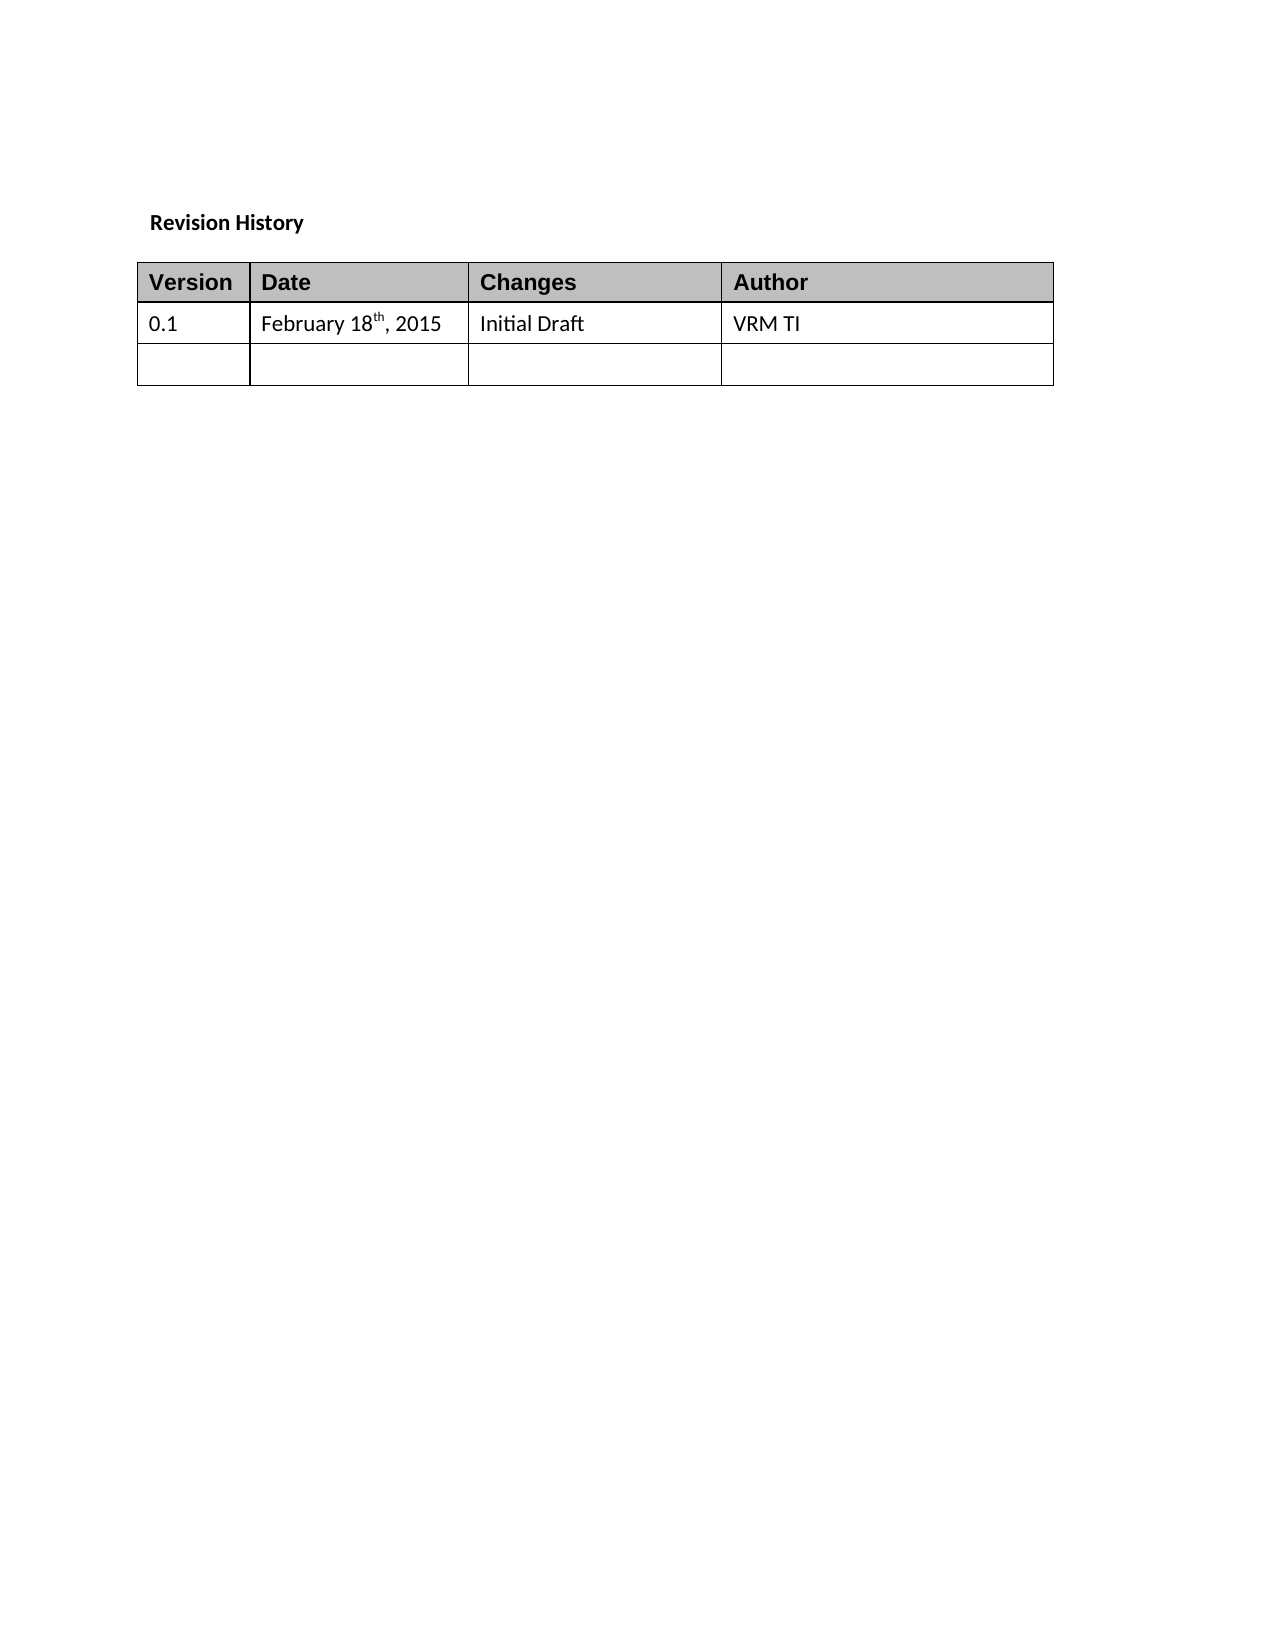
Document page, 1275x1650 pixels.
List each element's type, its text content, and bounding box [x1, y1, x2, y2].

table_cell Initial Draft [469, 303, 721, 343]
text Revision History [150, 208, 1125, 237]
table_cell [722, 344, 1053, 384]
table_cell VRM TI [722, 303, 1053, 343]
table_cell [138, 344, 249, 384]
table_cell [251, 344, 468, 384]
table_cell February 18th, 2015 [251, 303, 468, 343]
table_header Version [138, 263, 249, 301]
table_header Changes [469, 263, 721, 301]
table_cell 0.1 [138, 303, 249, 343]
table_header Author [722, 263, 1053, 301]
table_cell [469, 344, 721, 384]
table_header Date [251, 263, 468, 301]
